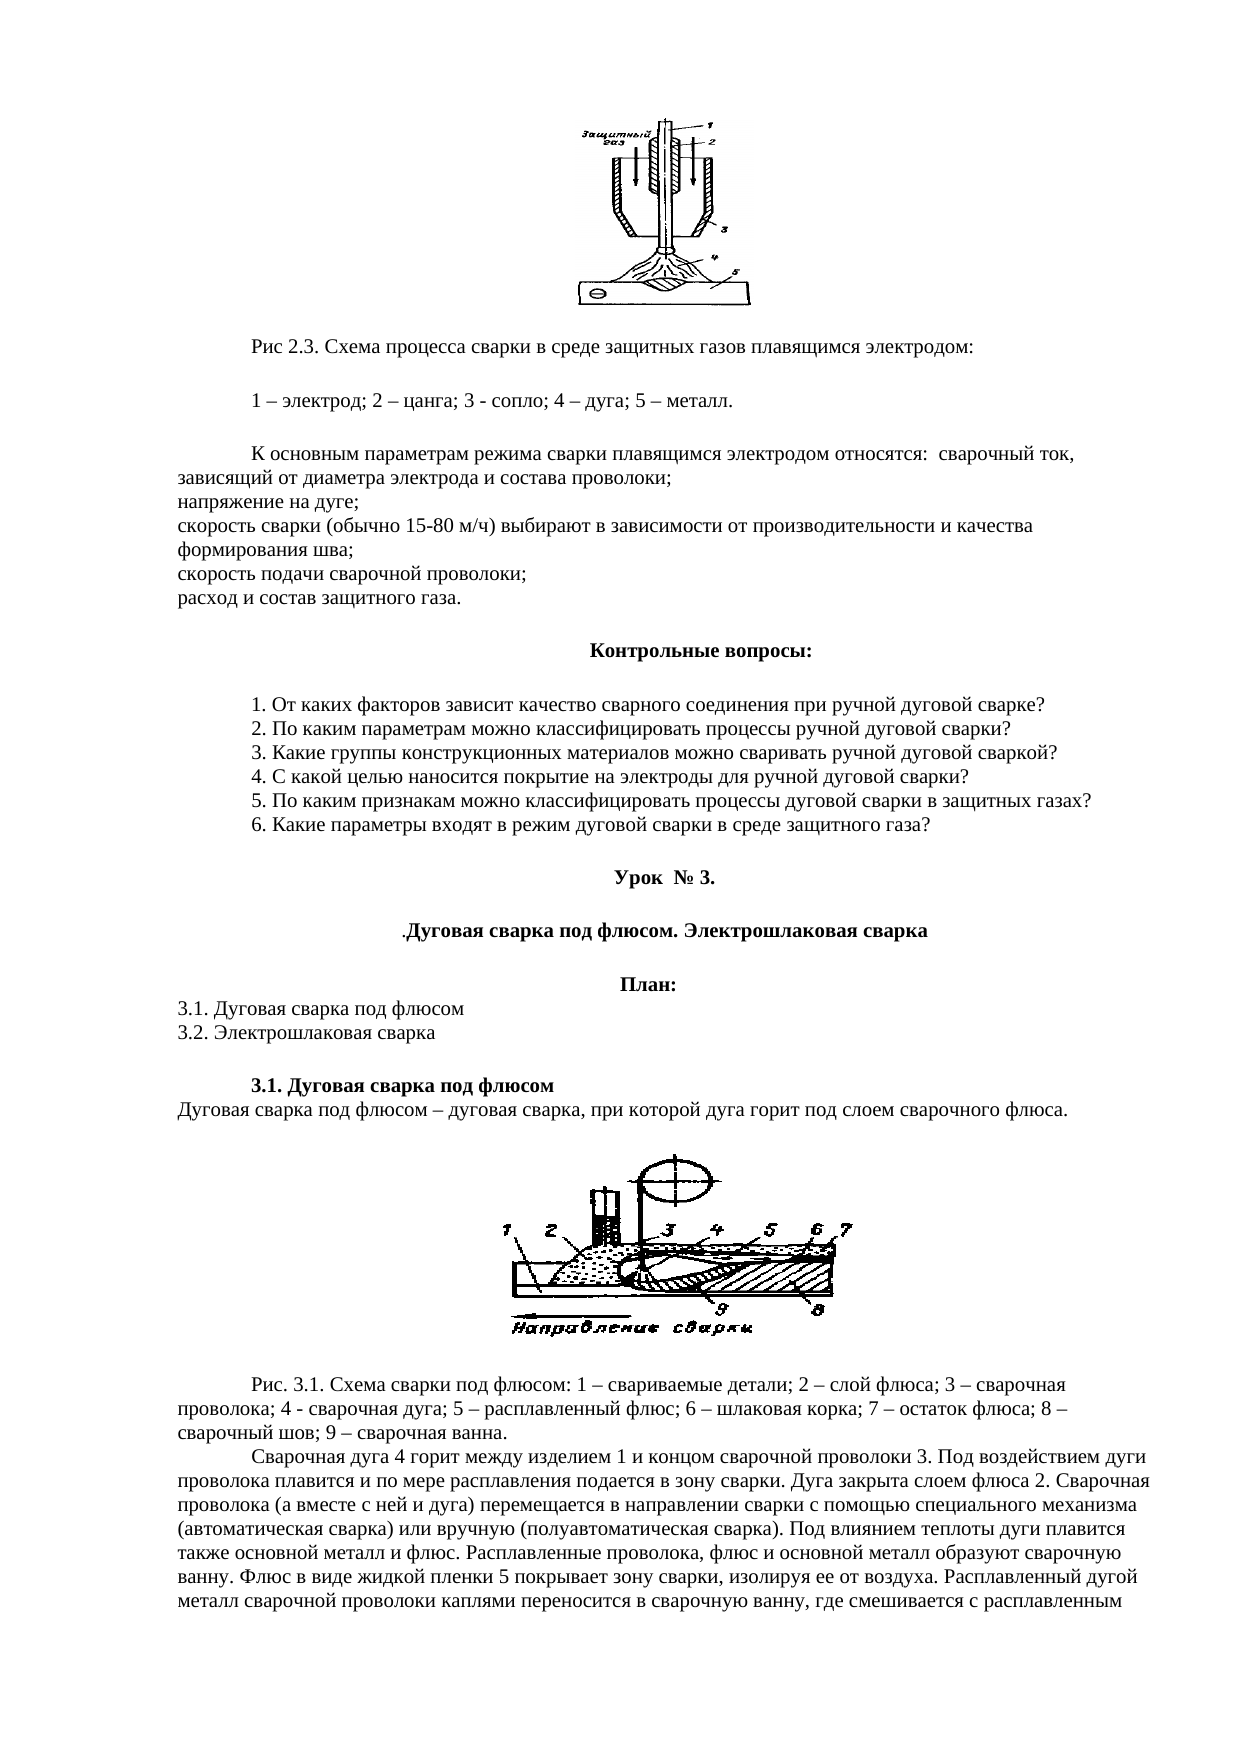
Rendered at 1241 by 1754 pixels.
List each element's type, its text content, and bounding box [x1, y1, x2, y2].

text Контрольные вопросы: [177, 638, 1152, 662]
text 3.1. Дуговая сварка под флюсом Дуговая сварка под флюсом – дуговая сварка, при которой дуга горит под слоем сварочного флюса. [177, 1073, 1152, 1121]
text .Дуговая сварка под флюсом. Электрошлаковая сварка [177, 918, 1152, 942]
text Урок № 3. [177, 865, 1152, 889]
text План: 3.1. Дуговая сварка под флюсом 3.2. Электрошлаковая сварка [177, 972, 1152, 1044]
picture [466, 1150, 863, 1343]
text 1. От каких факторов зависит качество сварного соединения при ручной дуговой сварке? 2. По каким параметрам можно классифицировать процессы ручной дуговой сварки? 3. Какие группы конструкционных материалов можно сваривать ручной дуговой сваркой? 4. С какой целью наносится покрытие на электроды для ручной дуговой сварки? 5. По каким признакам можно классифицировать процессы дуговой сварки в защитных газах? 6. Какие параметры входят в режим дуговой сварки в среде защитного газа? [177, 692, 1152, 836]
text 1 – электрод; 2 – цанга; 3 - сопло; 4 – дуга; 5 – металл. [177, 388, 1152, 412]
text К основным параметрам режима сварки плавящимся электродом относятся: сварочный ток, зависящий от диаметра электрода и состава проволоки; напряжение на дуге; скорость сварки (обычно 15-80 м/ч) выбирают в зависимости от производительности и качества формирования шва; скорость подачи сварочной проволоки; расход и состав защитного газа. [177, 441, 1152, 609]
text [177, 1372, 1152, 1612]
text Рис 2.3. Схема процесса сварки в среде защитных газов плавящимся электродом: [177, 334, 1152, 358]
picture [575, 118, 754, 306]
